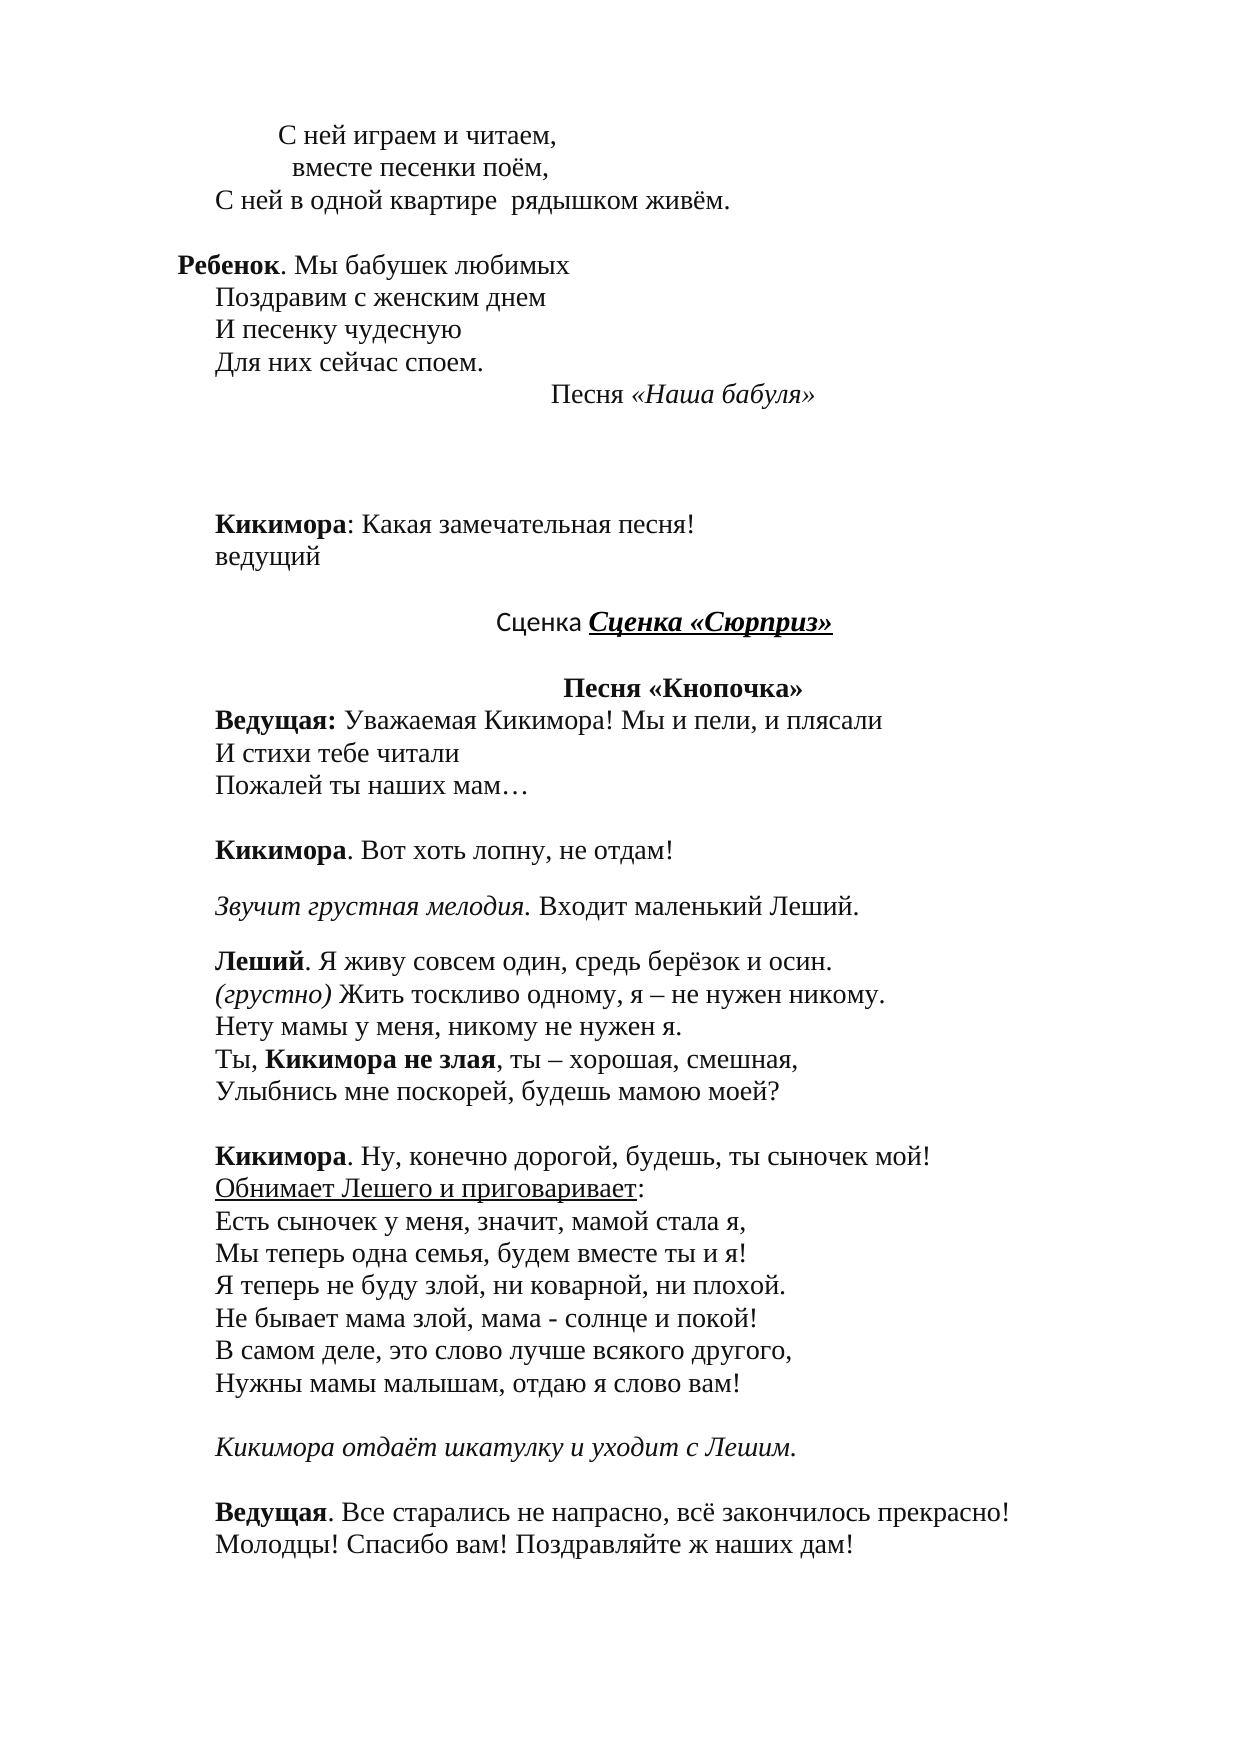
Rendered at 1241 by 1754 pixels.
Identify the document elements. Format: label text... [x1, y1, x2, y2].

text С ней играем и читаем, [177, 118, 1152, 151]
text Песня «Наша бабуля» [177, 377, 1152, 410]
text вместе песенки поём, [177, 151, 1152, 183]
text Обнимает Лешего и приговаривает: [177, 1171, 1152, 1204]
text С ней в одной квартире рядышком живём. [177, 183, 1152, 215]
text Ведущая. Все старались не напрасно, всё закончилось прекрасно! [177, 1495, 1152, 1528]
text Для них сейчас споем. [177, 345, 1152, 377]
text Я теперь не буду злой, ни коварной, ни плохой. [177, 1268, 1152, 1301]
text Кикимора. Вот хоть лопну, не отдам! [177, 833, 1152, 865]
text И стихи тебе читали [177, 736, 1152, 768]
text И песенку чудесную [177, 312, 1152, 345]
text В самом деле, это слово лучше всякого другого, [177, 1333, 1152, 1366]
text Поздравим с женским днем [177, 280, 1152, 312]
text Молодцы! Спасибо вам! Поздравляйте ж наших дам! [177, 1528, 1152, 1560]
text Улыбнись мне поскорей, будешь мамою моей? [177, 1074, 1152, 1106]
text Нужны мамы малышам, отдаю я слово вам! [177, 1366, 1152, 1398]
text Кикимора: Какая замечательная песня! [177, 507, 1152, 539]
text Ты, Кикимора не злая, ты – хорошая, смешная, [177, 1042, 1152, 1074]
text Песня «Кнопочка» [177, 671, 1152, 703]
text Ведущая: Уважаемая Кикимора! Мы и пели, и плясали [177, 703, 1152, 736]
text Пожалей ты наших мам… [177, 768, 1152, 800]
text Сценка Сценка «Сюрприз» [177, 604, 1152, 638]
text (грустно) Жить тоскливо одному, я – не нужен никому. [177, 977, 1152, 1009]
text ведущий [177, 539, 1152, 572]
text Ребенок. Мы бабушек любимых [177, 248, 1152, 280]
text Леший. Я живу совсем один, средь берёзок и осин. [177, 944, 1152, 977]
text Кикимора. Ну, конечно дорогой, будешь, ты сыночек мой! [177, 1139, 1152, 1171]
text Кикимора отдаёт шкатулку и уходит с Лешим. [177, 1430, 1152, 1463]
text Не бывает мама злой, мама - солнце и покой! [177, 1301, 1152, 1333]
text Нету мамы у меня, никому не нужен я. [177, 1009, 1152, 1042]
text Мы теперь одна семья, будем вместе ты и я! [177, 1236, 1152, 1268]
text Есть сыночек у меня, значит, мамой стала я, [177, 1204, 1152, 1236]
text Звучит грустная мелодия. Входит маленький Леший. [177, 889, 1152, 921]
